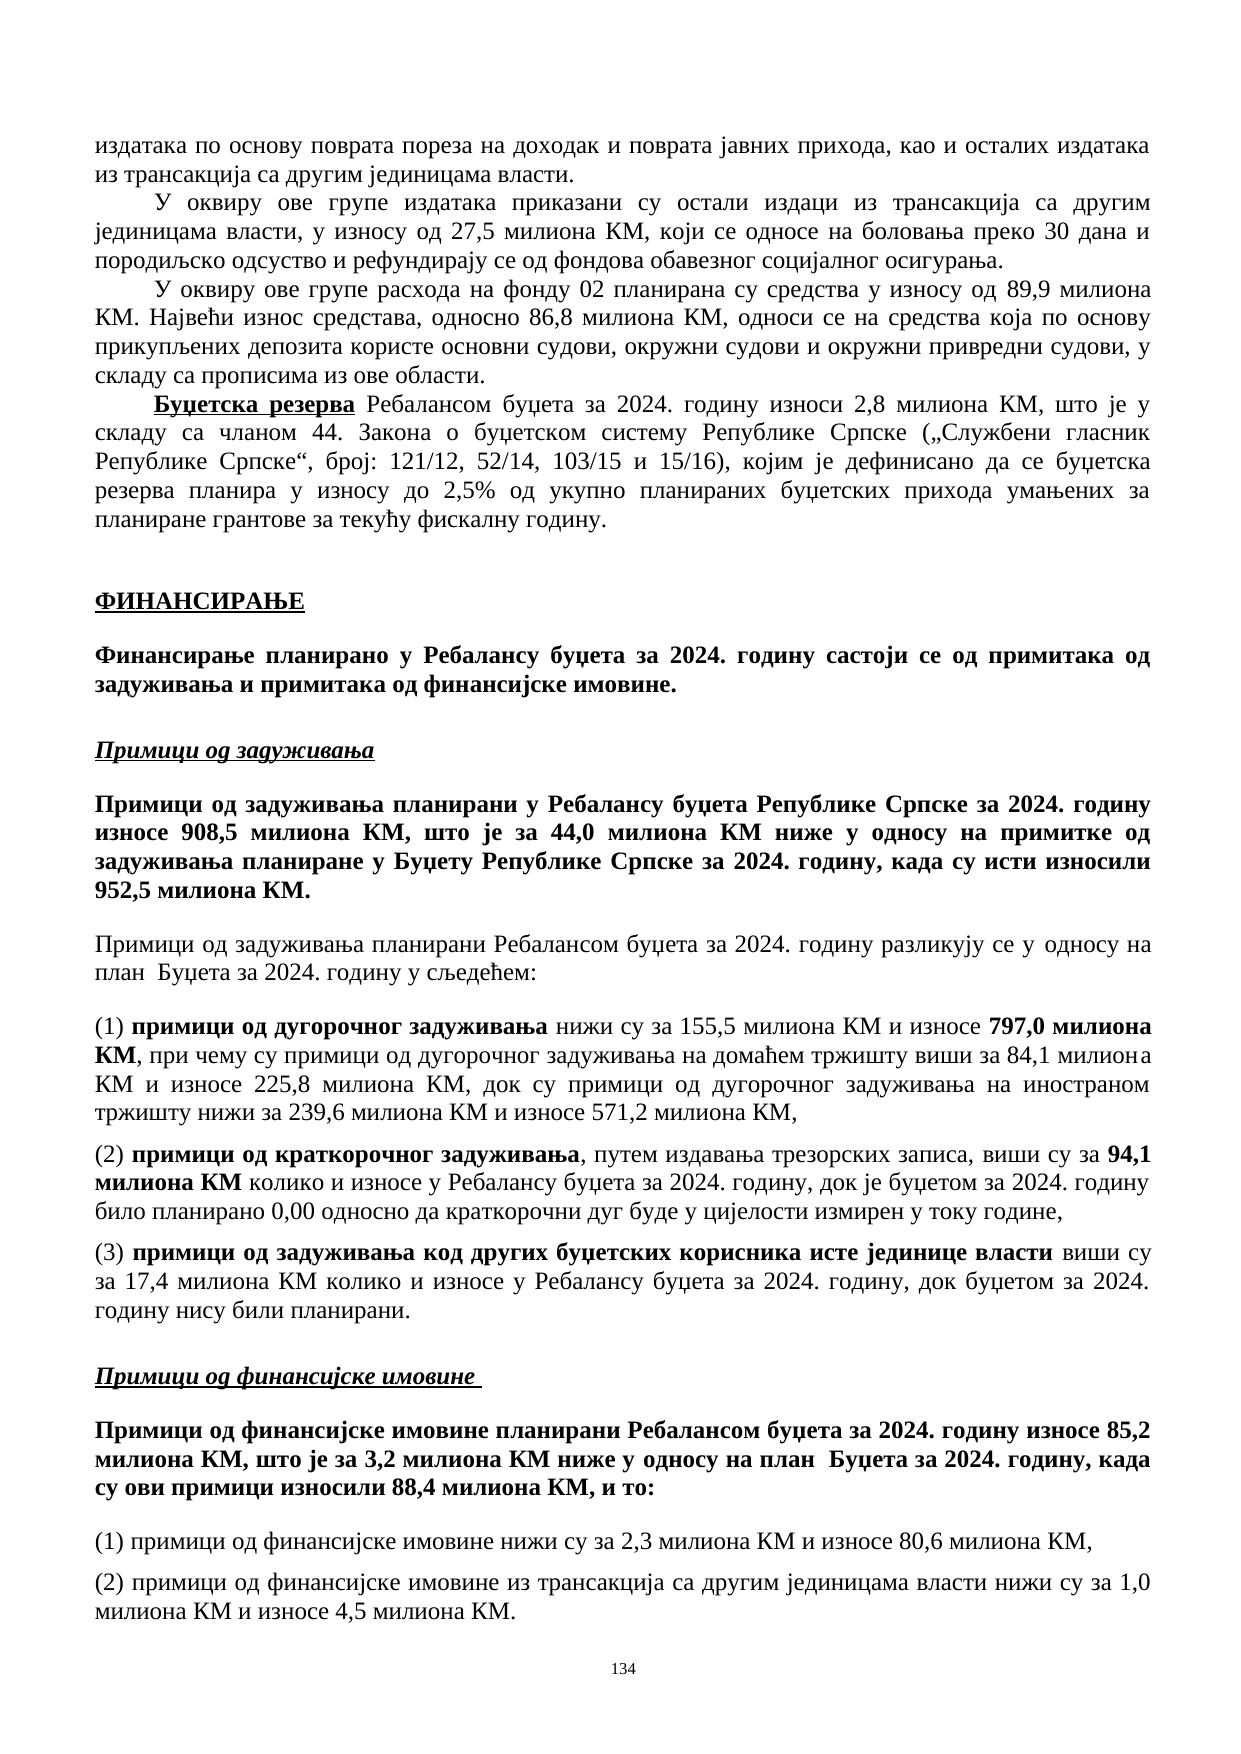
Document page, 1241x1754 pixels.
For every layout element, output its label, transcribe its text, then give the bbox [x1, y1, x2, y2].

list примици од финансијске имовине нижи су за 2,3 милиона КМ и износе 80,6 милиона КМ, [94, 1526, 1152, 1555]
text Примици од финансијске имовине [94, 1361, 1152, 1390]
list примици од дугорочног задуживања нижи су за 155,5 милиона КМ и износе 797,0 милиона КМ, при чему су примици од дугорочног задуживања на домаћем тржишту виши за 84,1 милиона КМ и износе 225,8 милиона КМ, док су примици од дугорочног задуживања на иностраном тржишту нижи за 239,6 милиона КМ и износе 571,2 милиона КМ, [94, 1011, 1152, 1126]
text У оквиру ове групе издатака приказани су остали издаци из трансакција са другим јединицама власти, у износу од 27,5 милиона КМ, који се односе на боловања преко 30 дана и породиљско одсуство и рефундирају се од фондова обавезног социјалног осигурања. [94, 187, 1152, 274]
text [94, 130, 1152, 187]
list примици од задуживања код других буџетских корисника исте јединице власти виши су за 17,4 милиона КМ колико и износе у Ребалансу буџета за 2024. годину, док буџетом за 2024. годину нису били планирани. [94, 1237, 1152, 1324]
text Примици од задуживања [94, 735, 1152, 764]
text Финансирање планирано у Ребалансу буџета за 2024. годину састоји се од примитака од задуживања и примитака од финансијске имовине. [94, 640, 1152, 697]
text ФИНАНСИРАЊЕ [94, 586, 1152, 615]
text Буџетска резерва Ребалансом буџета за 2024. годину износи 2,8 милиона КМ, што је у складу са чланом 44. Закона о буџетском систему Републике Српске („Службени гласник Републике Српске“, број: 121/12, 52/14, 103/15 и 15/16), којим је дефинисано да се буџетска резерва планира у износу до 2,5% од укупно планираних буџетских прихода умањених за планиране грантове за текућу фискалну годину. [94, 389, 1152, 532]
list примици од краткорочног задуживања, путем издавања трезорских записа, виши су за 94,1 милиона КМ колико и износе у Ребалансу буџета за 2024. годину, док је буџетом за 2024. годину било планирано 0,00 односно да краткорочни дуг буде у цијелости измирен у току године, [94, 1139, 1152, 1225]
text Примици од финансијске имовине планирани Ребалансом буџета за 2024. годину износе 85,2 милиона КМ, што је за 3,2 милиона КМ ниже у односу на план Буџета за 2024. годину, када су ови примици износили 88,4 милиона КМ, и то: [94, 1415, 1152, 1501]
text Примици од задуживања планирани Ребалансом буџета за 2024. годину разликују се у односу на план Буџета за 2024. годину у сљедећем: [94, 929, 1152, 986]
text Примици од задуживања планирани у Ребалансу буџета Републике Српске за 2024. годину износе 908,5 милиона КМ, што је за 44,0 милиона КМ ниже у односу на примитке од задуживања планиране у Буџету Републике Српске за 2024. годину, када су исти износили 952,5 милиона КМ. [94, 789, 1152, 904]
text У оквиру ове групе расхода на фонду 02 планирана су средства у износу од 89,9 милиона КМ. Највећи износ средстава, односно 86,8 милиона КМ, односи се на средства која по основу прикупљених депозита користе основни судови, окружни судови и окружни привредни судови, у складу са прописима из ове области. [94, 274, 1152, 389]
list примици од финансијске имовине из трансакција са другим јединицама власти нижи су за 1,0 милиона КМ и износе 4,5 милиона КМ. [94, 1567, 1152, 1625]
